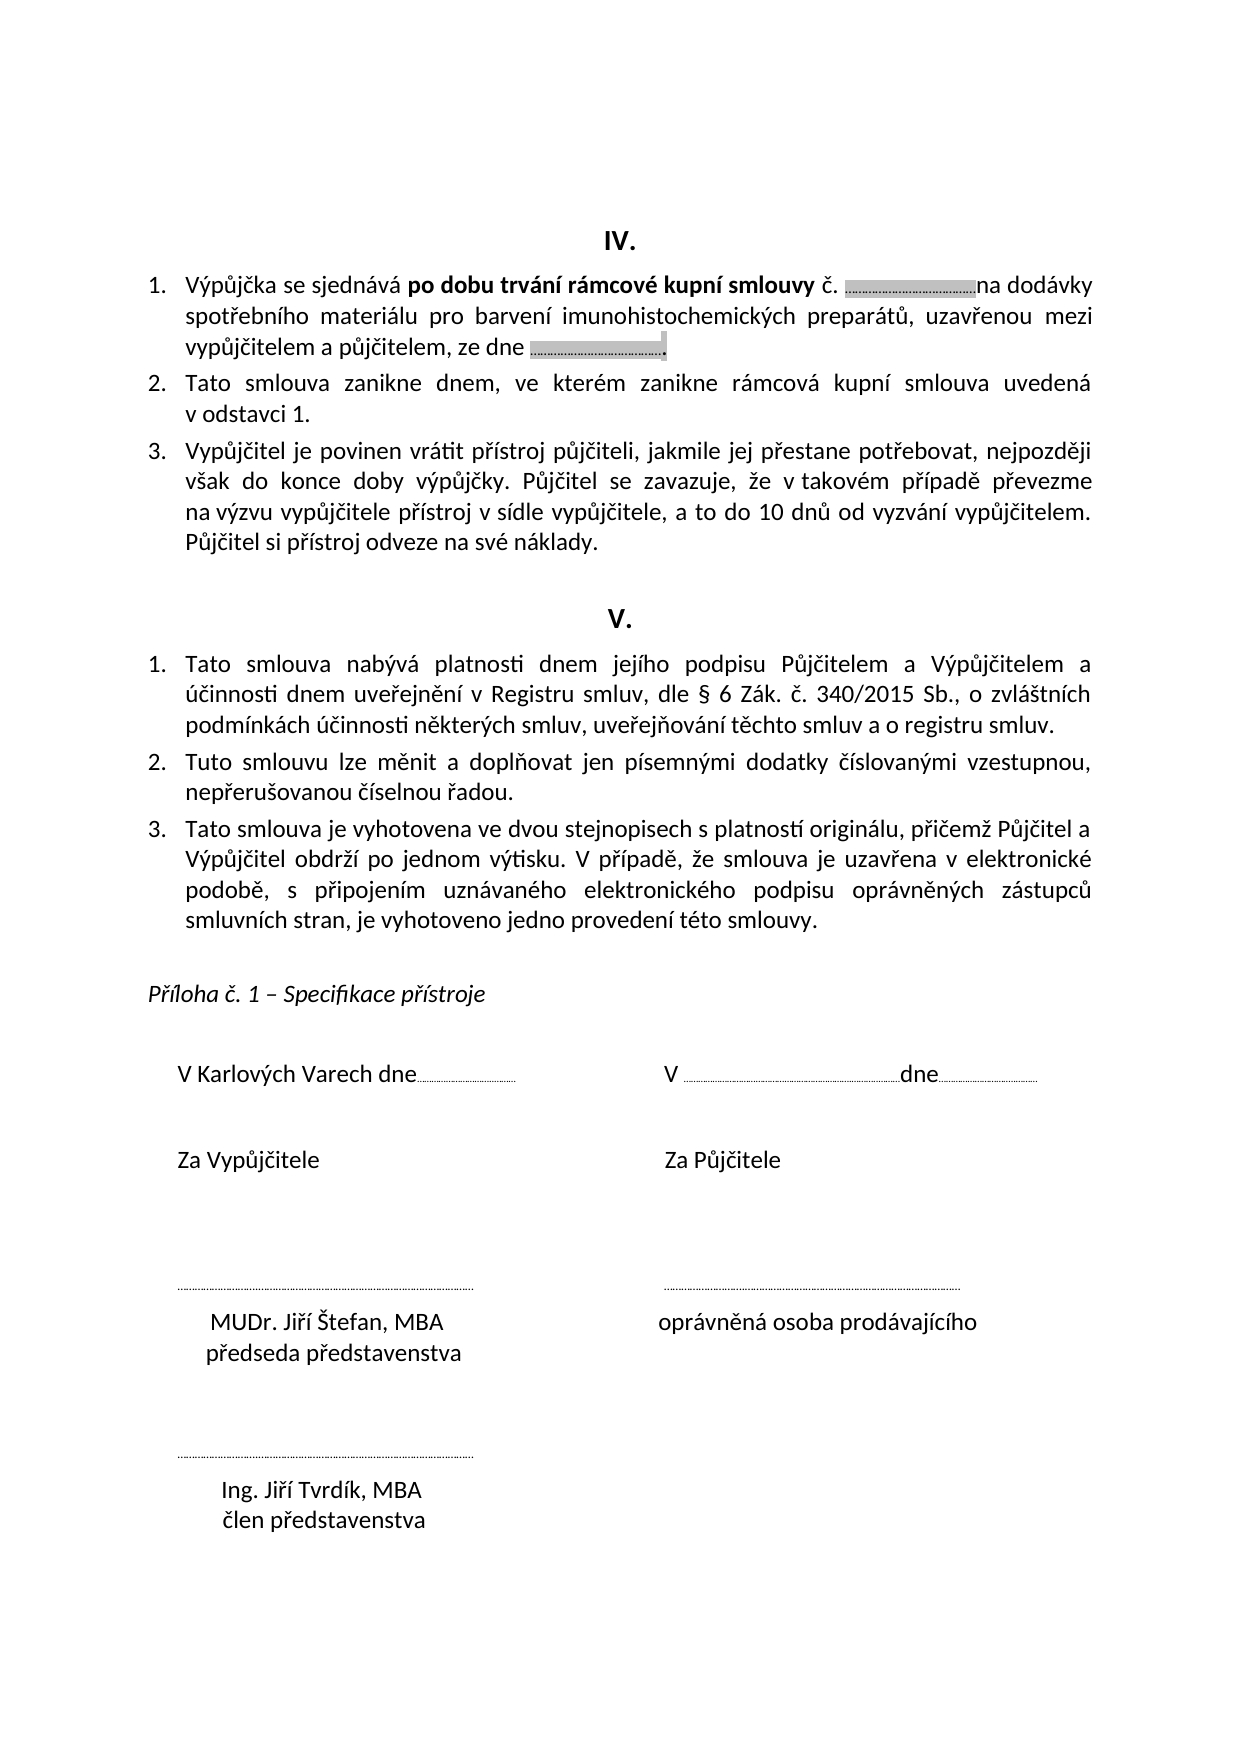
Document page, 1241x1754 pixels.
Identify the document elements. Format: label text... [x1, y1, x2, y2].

text MUDr. Jiří Štefan, MBA oprávněná osoba prodávajícího [148, 1306, 1093, 1337]
list Tuto smlouvu lze měnit a doplňovat jen písemnými dodatky číslovanými vzestupnou, nepřerušovanou číselnou řadou. [148, 746, 1093, 807]
list Výpůjčka se sjednává po dobu trvání rámcové kupní smlouvy č. …………………………………na dodávky spotřebního materiálu pro barvení imunohistochemických preparátů, uzavřenou mezi vypůjčitelem a půjčitelem, ze dne …………………………………. [148, 270, 1093, 361]
list Tato smlouva je vyhotovena ve dvou stejnopisech s platností originálu, přičemž Půjčitel a Výpůjčitel obdrží po jednom výtisku. V případě, že smlouva je uzavřena v elektronické podobě, s připojením uznávaného elektronického podpisu oprávněných zástupců smluvních stran, je vyhotoveno jedno provedení této smlouvy. [148, 813, 1093, 935]
text Ing. Jiří Tvrdík, MBA [148, 1474, 1093, 1504]
text ……………………….………………………………………………………………… [177, 1446, 1093, 1461]
text V. [148, 600, 1093, 636]
list Tato smlouva nabývá platnosti dnem jejího podpisu Půjčitelem a Výpůjčitelem a účinnosti dnem uveřejnění v Registru smluv, dle § 6 Zák. č. 340/2015 Sb., o zvláštních podmínkách účinnosti některých smluv, uveřejňování těchto smluv a o registru smluv. [148, 648, 1093, 739]
text Za Vypůjčitele Za Půjčitele [177, 1144, 1093, 1174]
text IV. [148, 222, 1093, 257]
text ……………………….………………………………………………………………… ……………………….………………………………………………………………… [177, 1279, 1093, 1294]
text V Karlových Varech dne…………………………..……… V …………………………………………………………….………..………dne…………………………..……… [177, 1058, 1093, 1088]
text člen představenstva [177, 1504, 1093, 1535]
list Vypůjčitel je povinen vrátit přístroj půjčiteli, jakmile jej přestane potřebovat, nejpozději však do konce doby výpůjčky. Půjčitel se zavazuje, že v takovém případě převezme na výzvu vypůjčitele přístroj v sídle vypůjčitele, a to do 10 dnů od vyzvání vypůjčitelem. Půjčitel si přístroj odveze na své náklady. [148, 435, 1093, 557]
text předseda představenstva [177, 1337, 1093, 1367]
list Tato smlouva zanikne dnem, ve kterém zanikne rámcová kupní smlouva uvedená v odstavci 1. [148, 367, 1093, 428]
text Příloha č. 1 – Specifikace přístroje [148, 978, 1093, 1009]
